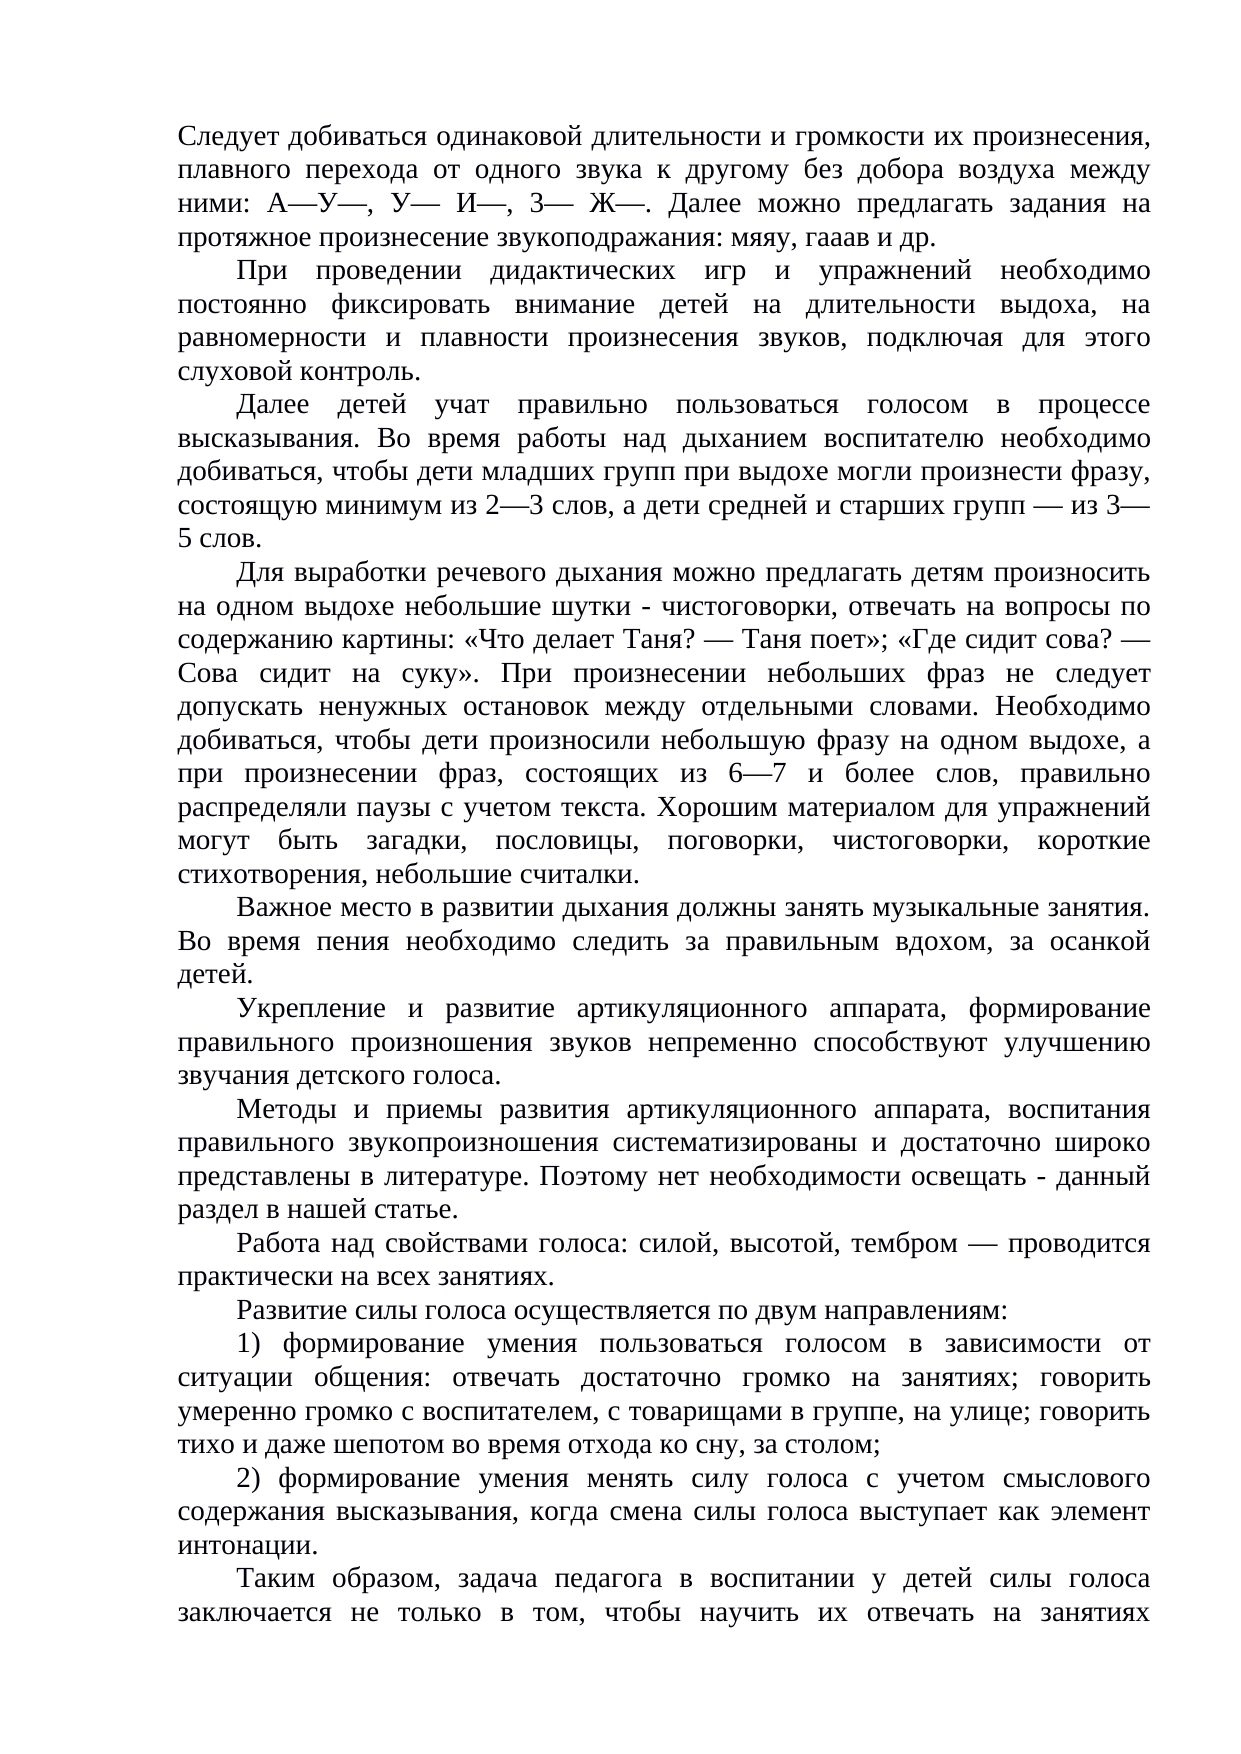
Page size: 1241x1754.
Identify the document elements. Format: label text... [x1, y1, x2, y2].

text 2) формирование умения менять силу голоса с учетом смыслового содержания высказывания, когда смена силы голоса выступает как элемент интонации. [177, 1460, 1152, 1560]
text Методы и приемы развития артикуляционного аппарата, воспитания правильного звукопроизношения систематизированы и достаточно широко представлены в литературе. Поэтому нет необходимости освещать - данный раздел в нашей статье. [177, 1091, 1152, 1225]
text Укрепление и развитие артикуляционного аппарата, формирование правильного произношения звуков непременно способствуют улучшению звучания детского голоса. [177, 990, 1152, 1091]
text Для выработки речевого дыхания можно предлагать детям произносить на одном выдохе небольшие шутки - чистоговорки, отвечать на вопросы по содержанию картины: «Что делает Таня? — Таня поет»; «Где сидит сова? — Сова сидит на суку». При произнесении небольших фраз не следует допускать ненужных остановок между отдельными словами. Необходимо добиваться, чтобы дети произносили небольшую фразу на одном выдохе, а при произнесении фраз, состоящих из 6—7 и более слов, правильно распределяли паузы с учетом текста. Хорошим материалом для упражнений могут быть загадки, пословицы, поговорки, чистоговорки, короткие стихотворения, небольшие считалки. [177, 554, 1152, 889]
text Работа над свойствами голоса: силой, высотой, тембром — проводится практически на всех занятиях. [177, 1225, 1152, 1292]
text При проведении дидактических игр и упражнений необходимо постоянно фиксировать внимание детей на длительности выдоха, на равномерности и плавности произнесения звуков, подключая для этого слуховой контроль. [177, 252, 1152, 386]
text Важное место в развитии дыхания должны занять музыкальные занятия. Во время пения необходимо следить за правильным вдохом, за осанкой детей. [177, 889, 1152, 990]
text Далее детей учат правильно пользоваться голосом в процессе высказывания. Во время работы над дыханием воспитателю необходимо добиваться, чтобы дети младших групп при выдохе могли произнести фразу, состоящую минимум из 2—3 слов, а дети средней и старших групп — из 3—5 слов. [177, 386, 1152, 554]
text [177, 1560, 1152, 1627]
text 1) формирование умения пользоваться голосом в зависимости от ситуации общения: отвечать достаточно громко на занятиях; говорить умеренно громко с воспитателем, с товарищами в группе, на улице; говорить тихо и даже шепотом во время отхода ко сну, за столом; [177, 1326, 1152, 1460]
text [177, 118, 1152, 252]
text Развитие силы голоса осуществляется по двум направлениям: [177, 1292, 1152, 1326]
